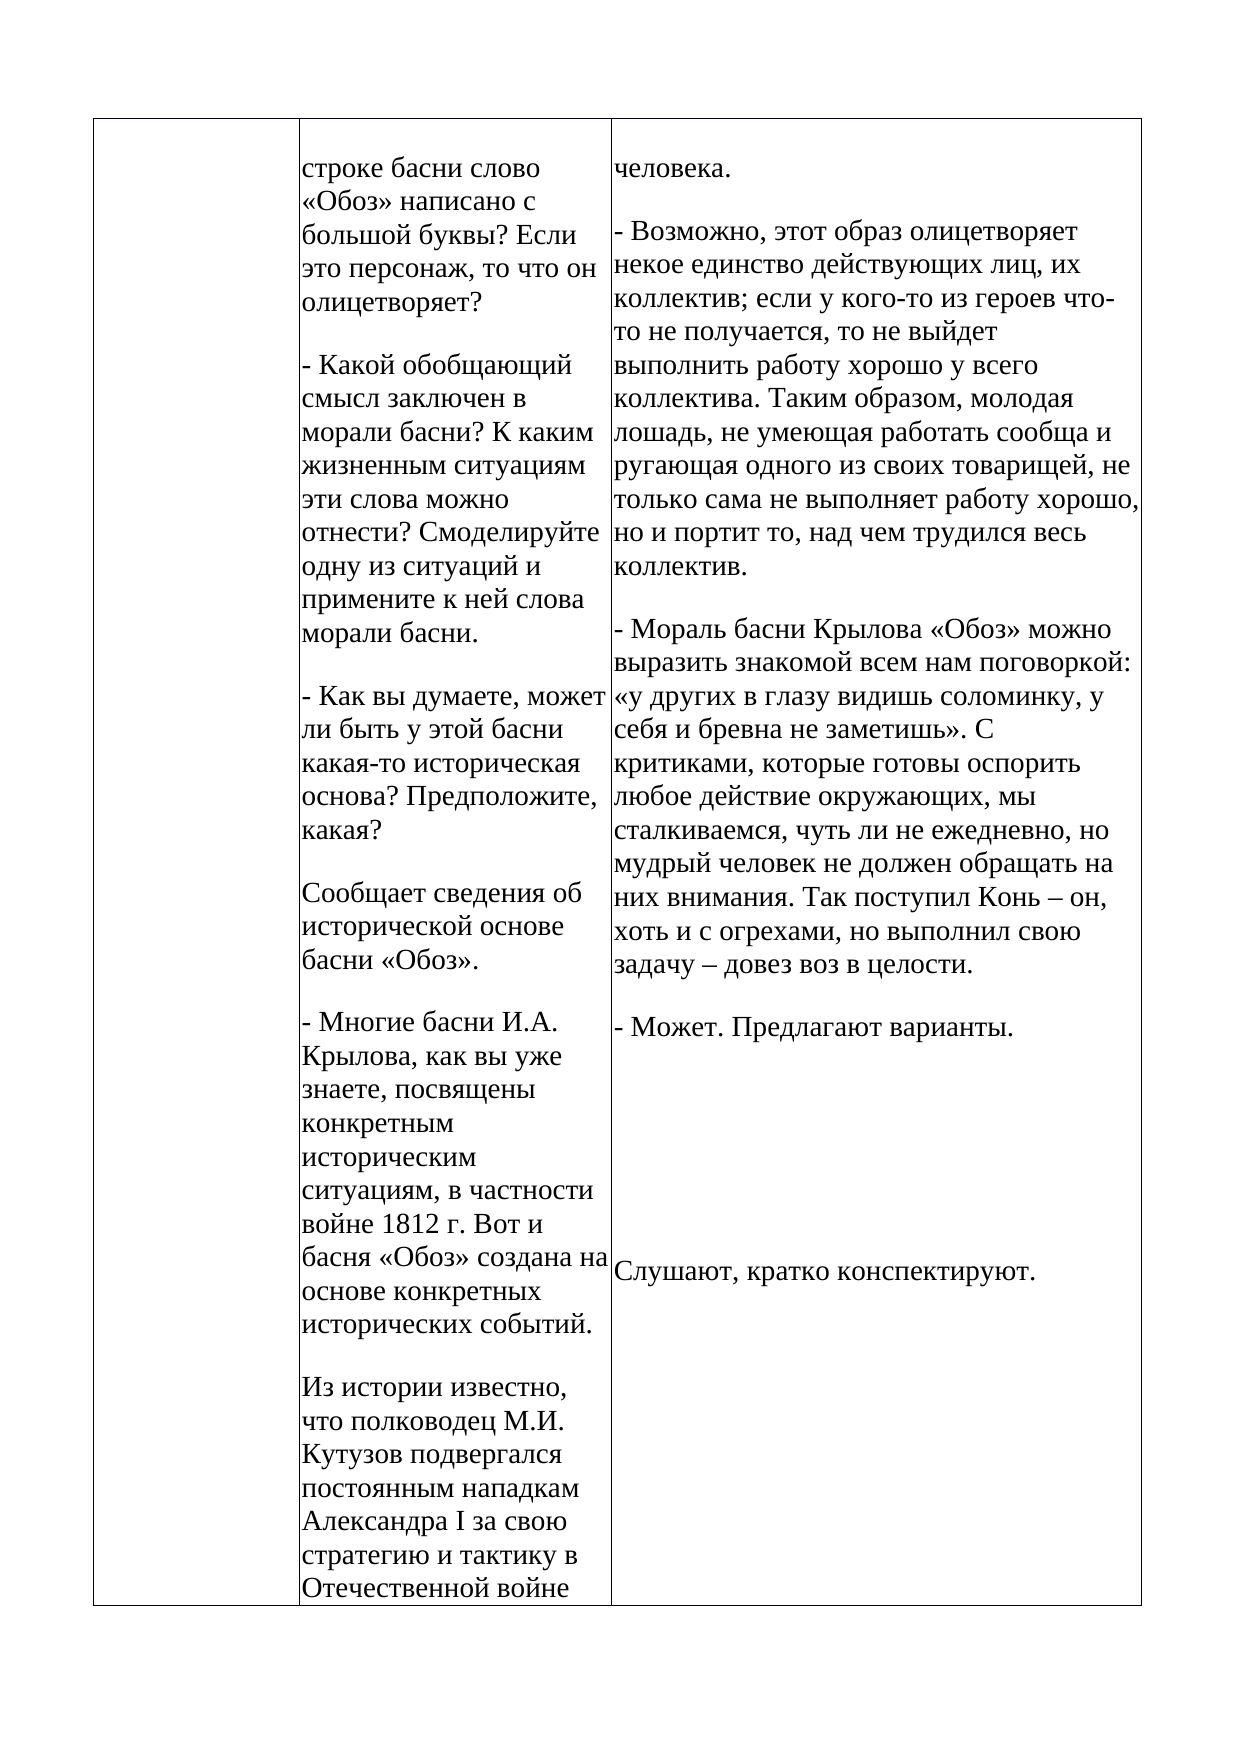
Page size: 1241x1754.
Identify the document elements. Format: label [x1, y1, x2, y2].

table_cell [300, 119, 611, 1605]
table_cell [612, 119, 1141, 1605]
table_cell [94, 119, 299, 1605]
